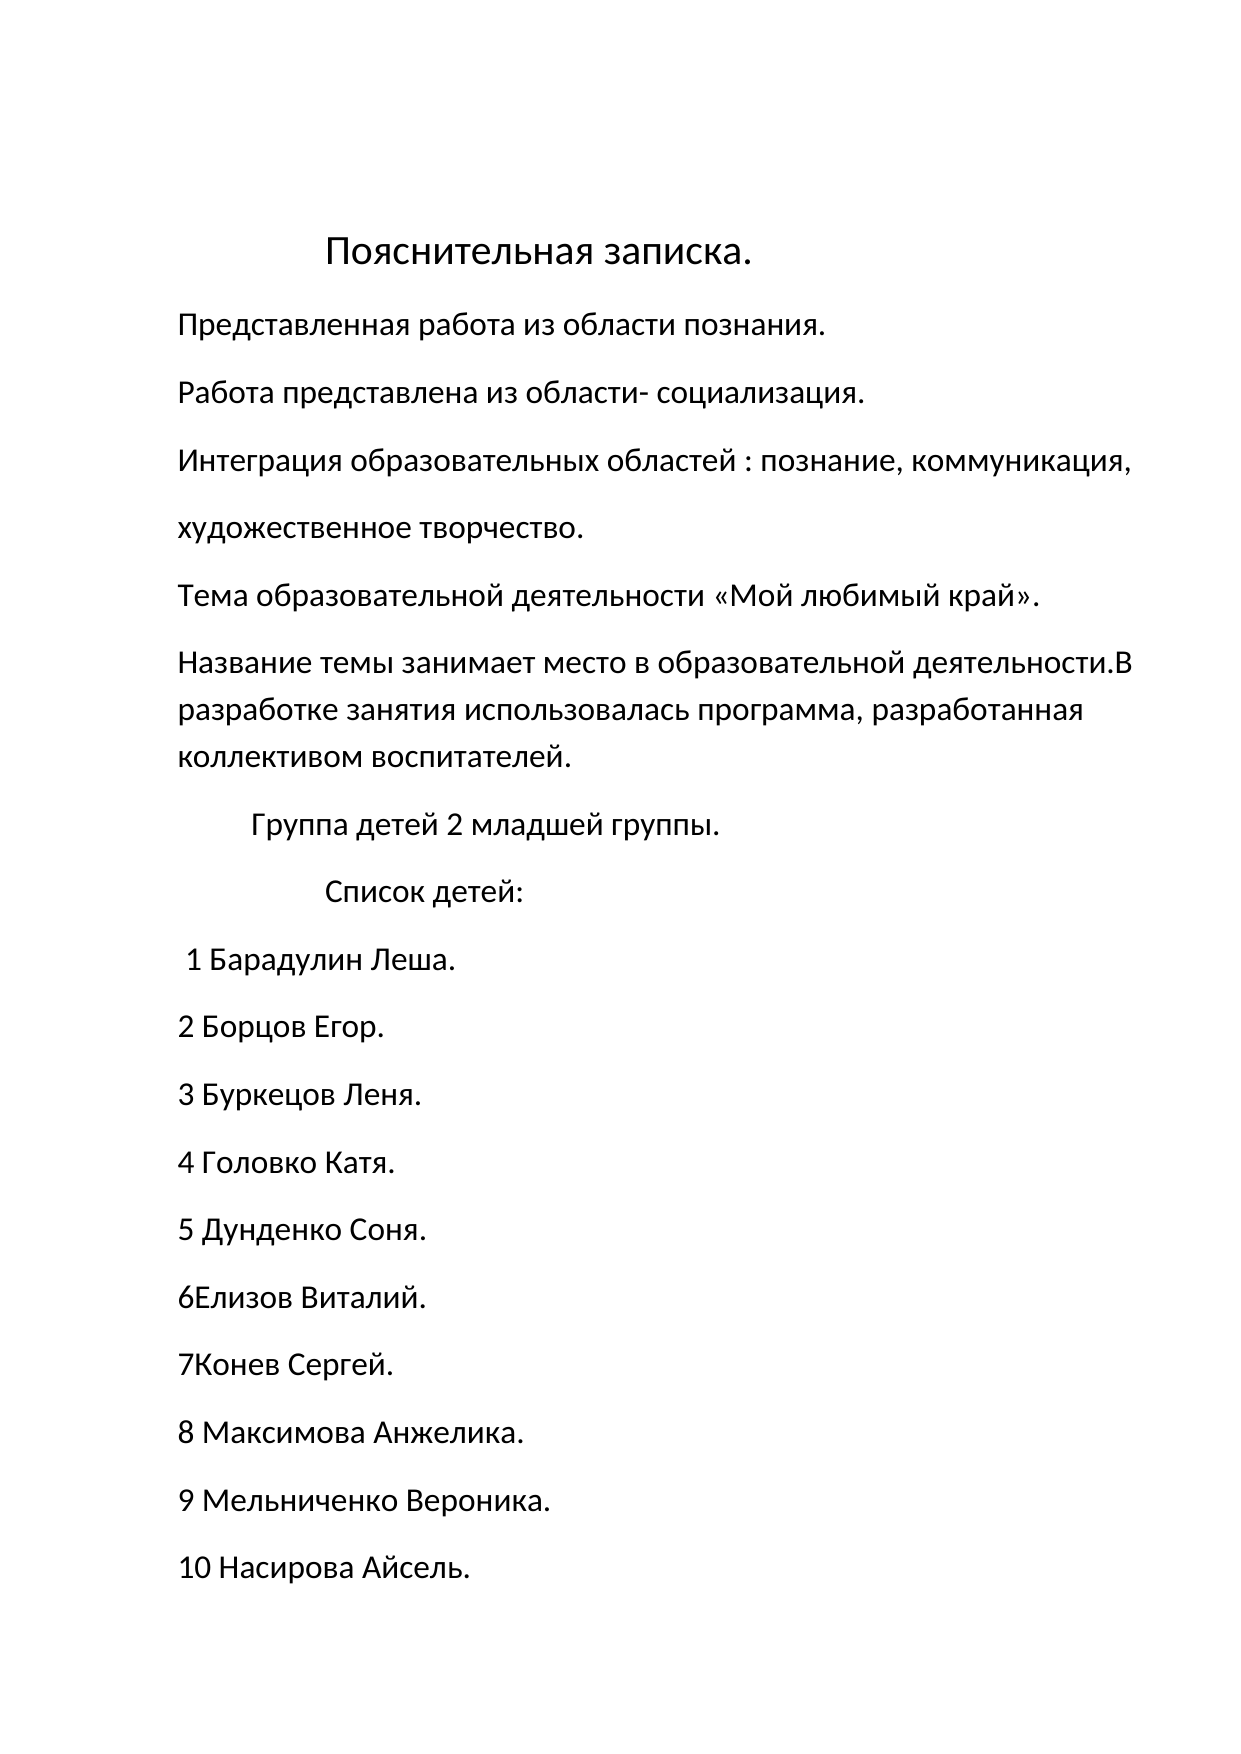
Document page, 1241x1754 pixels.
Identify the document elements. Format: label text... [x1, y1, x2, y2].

text 10 Насирова Айсель. [177, 1546, 1152, 1587]
text 3 Буркецов Леня. [177, 1073, 1152, 1114]
text 8 Максимова Анжелика. [177, 1411, 1152, 1452]
text Группа детей 2 младшей группы. [177, 803, 1152, 843]
text 5 Дунденко Соня. [177, 1208, 1152, 1249]
text 9 Мельниченко Вероника. [177, 1479, 1152, 1519]
text 4 Головко Катя. [177, 1141, 1152, 1181]
text 1 Барадулин Леша. [177, 938, 1152, 978]
text Название темы занимает место в образовательной деятельности.В разработке занятия использовалась программа, разработанная коллективом воспитателей. [177, 641, 1152, 776]
text художественное творчество. [177, 506, 1152, 547]
text Интеграция образовательных областей : познание, коммуникация, [177, 439, 1152, 479]
text Список детей: [177, 870, 1152, 911]
text Работа представлена из области- социализация. [177, 371, 1152, 412]
text Представленная работа из области познания. [177, 303, 1152, 344]
text 7Конев Сергей. [177, 1343, 1152, 1384]
text 6Елизов Виталий. [177, 1276, 1152, 1317]
text 2 Борцов Егор. [177, 1005, 1152, 1046]
text Тема образовательной деятельности «Мой любимый край». [177, 574, 1152, 614]
text Пояснительная записка. [177, 224, 1152, 275]
